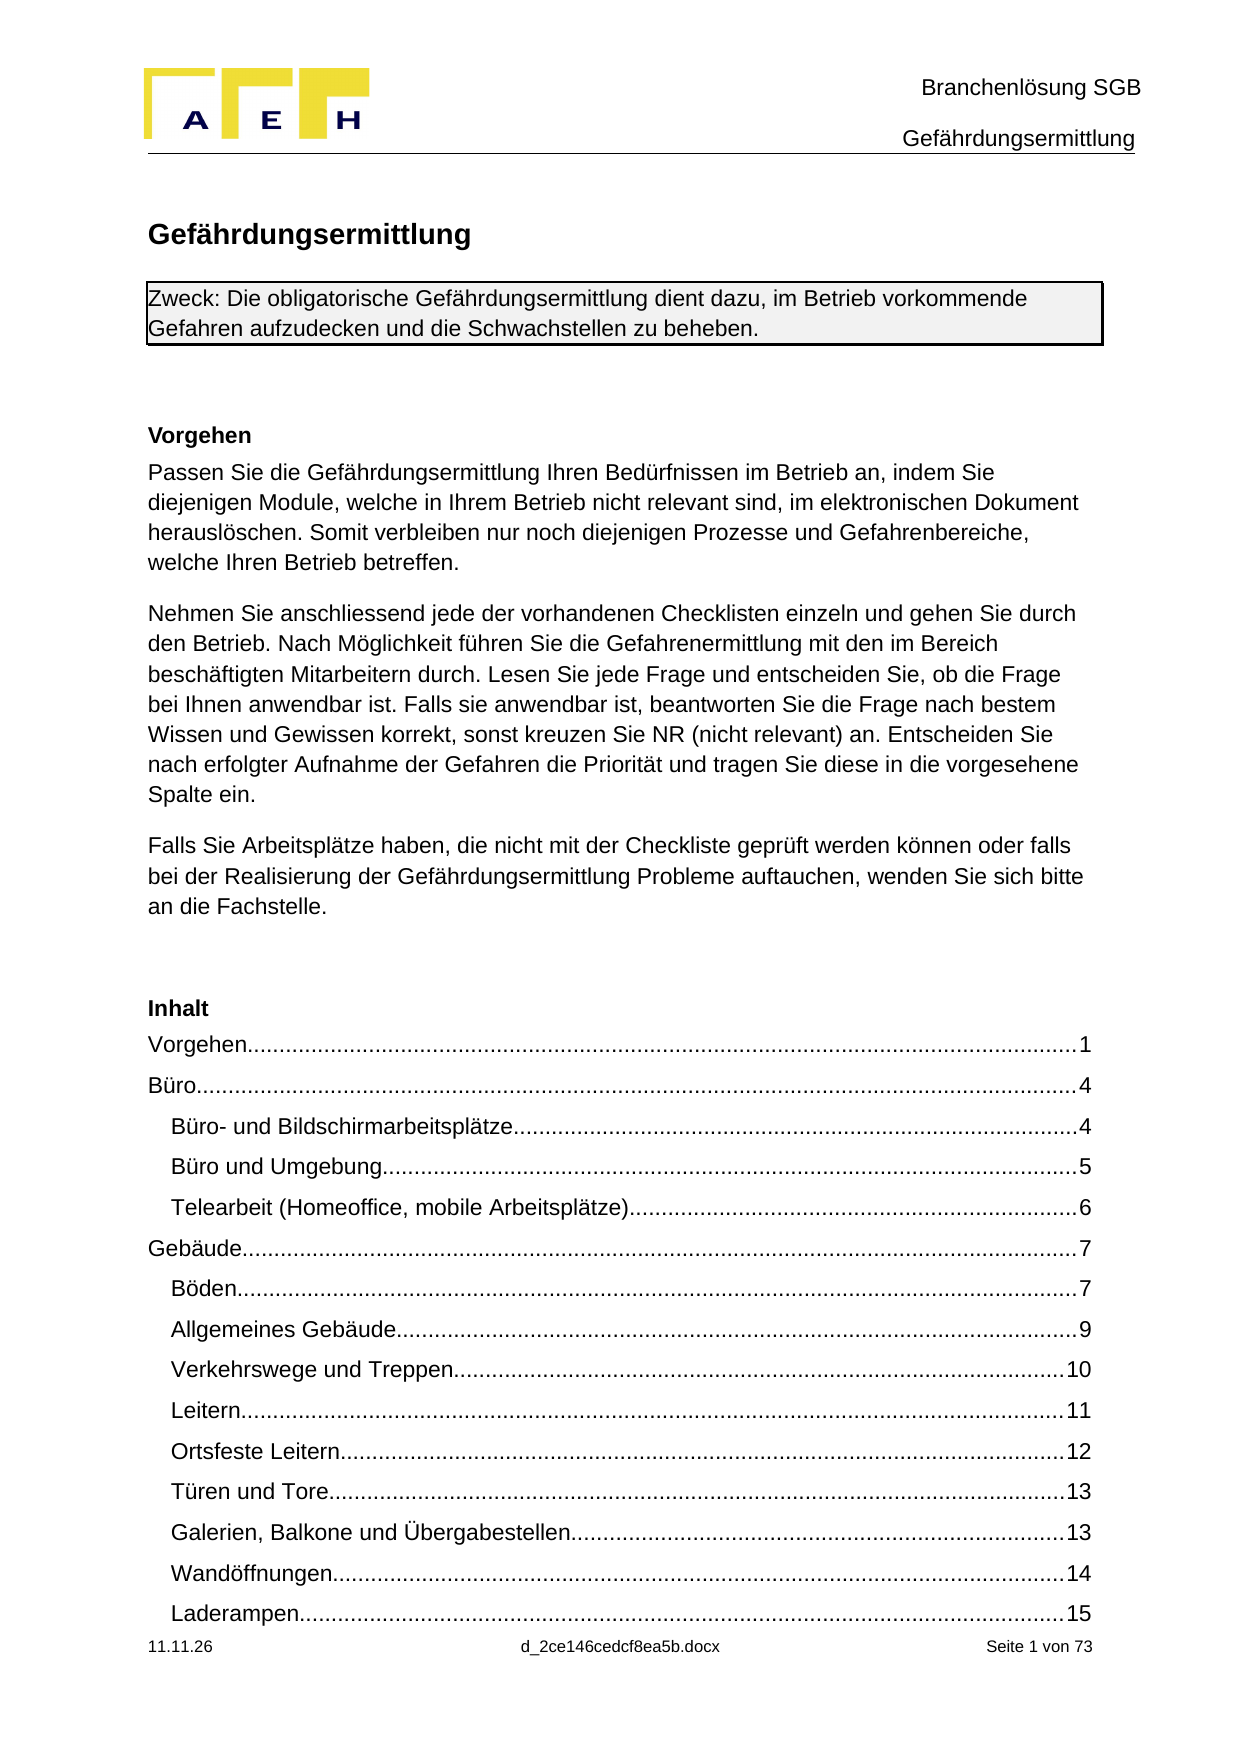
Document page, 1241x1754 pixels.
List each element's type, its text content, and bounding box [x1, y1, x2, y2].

text Passen Sie die Gefährdungsermittlung Ihren Bedürfnissen im Betrieb an, indem Sie diejenigen Module, welche in Ihrem Betrieb nicht relevant sind, im elektronischen Dokument herauslöschen. Somit verbleiben nur noch diejenigen Prozesse und Gefahrenbereiche, welche Ihren Betrieb betreffen. [148, 458, 1093, 576]
text Gefährdungsermittlung [148, 217, 1093, 251]
text Falls Sie Arbeitsplätze haben, die nicht mit der Checkliste geprüft werden können oder falls bei der Realisierung der Gefährdungsermittlung Probleme auftauchen, wenden Sie sich bitte an die Fachstelle. [148, 832, 1093, 919]
subtitle Vorgehen [148, 422, 1093, 448]
picture [143, 68, 370, 139]
text Zweck: Die obligatorische Gefährdungsermittlung dient dazu, im Betrieb vorkommende Gefahren aufzudecken und die Schwachstellen zu beheben. [148, 283, 1101, 343]
text Nehmen Sie anschliessend jede der vorhandenen Checklisten einzeln und gehen Sie durch den Betrieb. Nach Möglichkeit führen Sie die Gefahrenermittlung mit den im Bereich beschäftigten Mitarbeitern durch. Lesen Sie jede Frage und entscheiden Sie, ob die Frage bei Ihnen anwendbar ist. Falls sie anwendbar ist, beantworten Sie die Frage nach bestem Wissen und Gewissen korrekt, sonst kreuzen Sie NR (nicht relevant) an. Entscheiden Sie nach erfolgter Aufnahme der Gefahren die Priorität und tragen Sie diese in die vorgesehene Spalte ein. [148, 600, 1093, 808]
